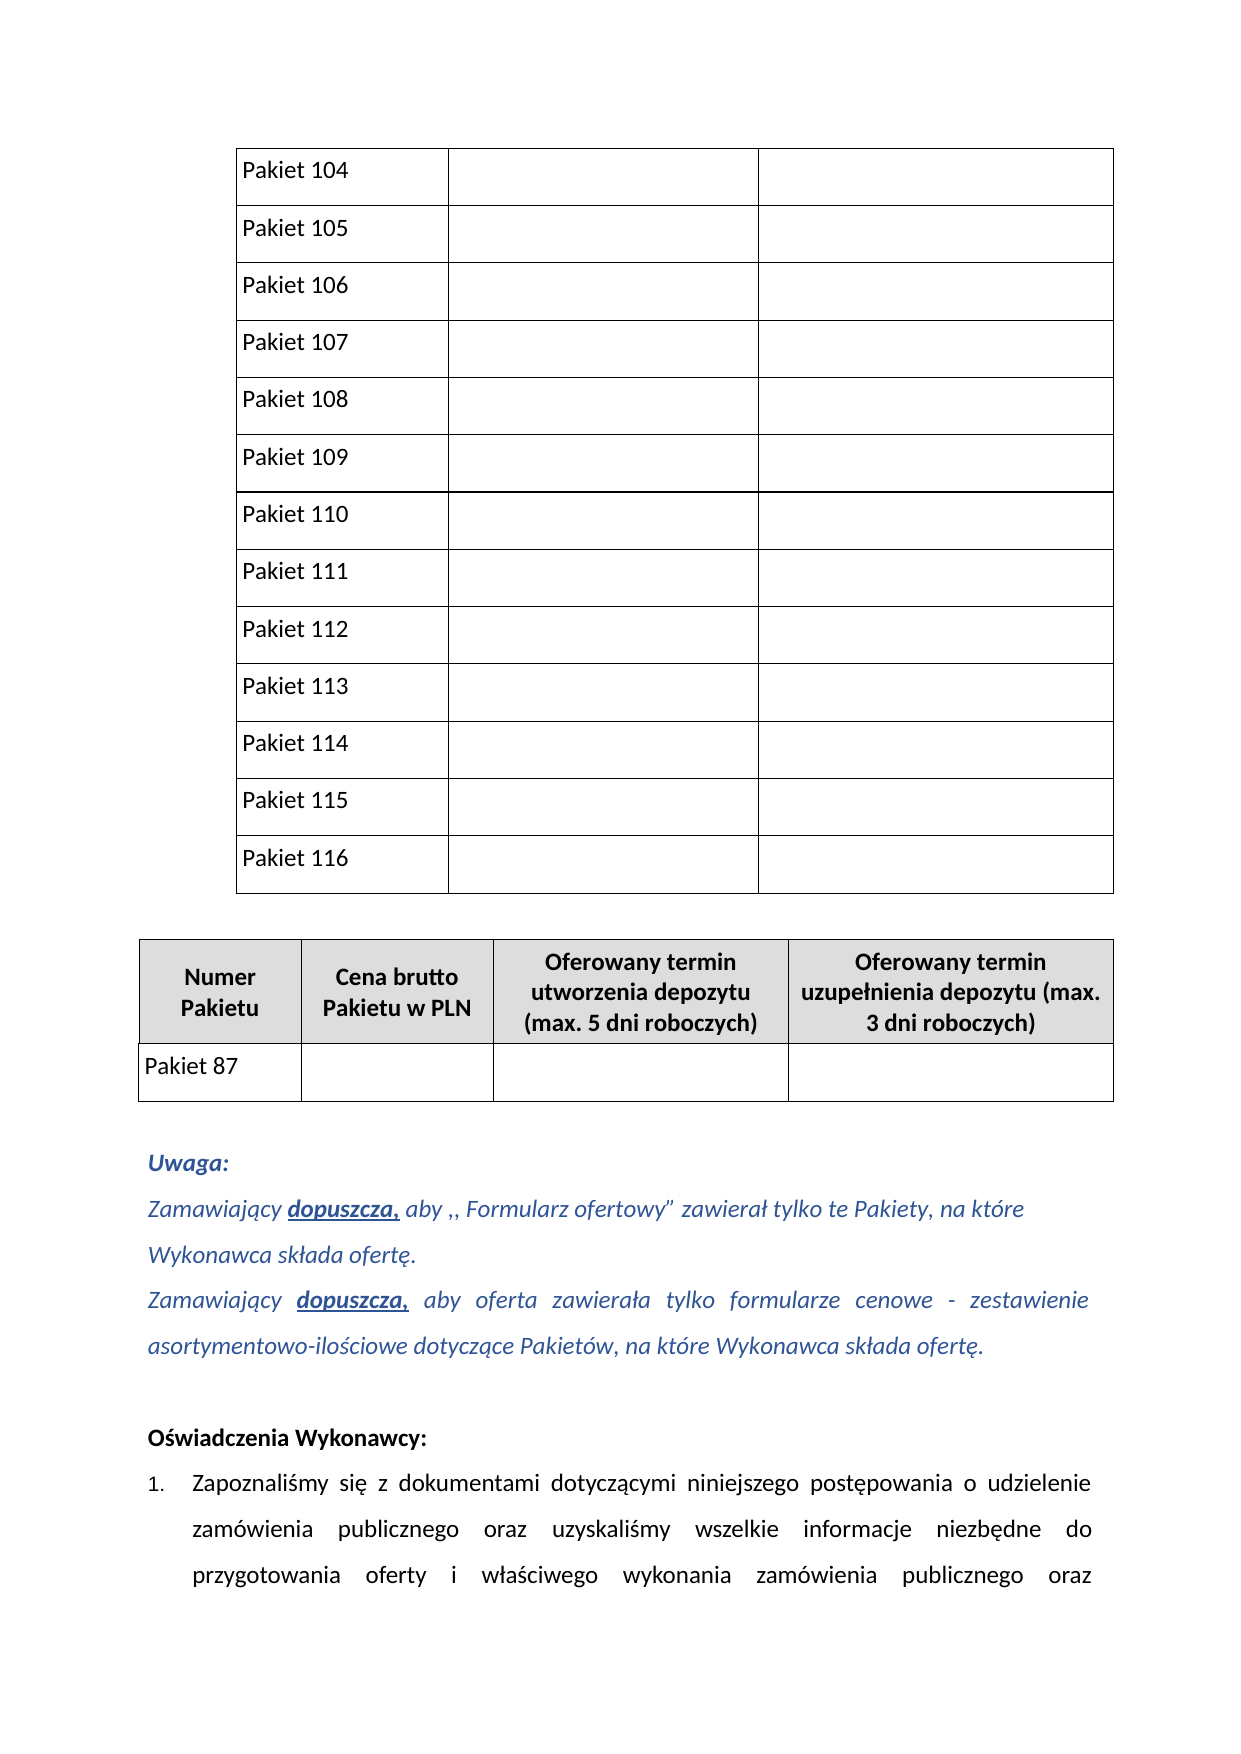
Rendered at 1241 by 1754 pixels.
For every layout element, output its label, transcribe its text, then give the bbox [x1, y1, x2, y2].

table_cell Pakiet 112 [237, 607, 448, 663]
table_cell Pakiet 111 [237, 550, 448, 606]
table_cell [449, 836, 758, 892]
table_cell [449, 493, 758, 549]
table_cell [449, 550, 758, 606]
table_cell [759, 435, 1113, 491]
table_header Cena brutto Pakietu w PLN [302, 940, 493, 1043]
table_cell [759, 550, 1113, 606]
table_cell Pakiet 116 [237, 836, 448, 892]
table_cell [759, 779, 1113, 835]
table_cell [449, 263, 758, 319]
table_cell Pakiet 114 [237, 722, 448, 778]
table_cell [759, 493, 1113, 549]
table_cell Pakiet 106 [237, 263, 448, 319]
table_header Numer Pakietu [140, 940, 301, 1043]
table_cell [449, 779, 758, 835]
table_cell [759, 722, 1113, 778]
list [148, 1467, 1093, 1589]
table_cell Pakiet 87 [139, 1044, 301, 1101]
table_cell [759, 607, 1113, 663]
table_cell [449, 378, 758, 434]
table_cell [789, 1044, 1113, 1101]
table_cell [449, 435, 758, 491]
table_cell [759, 664, 1113, 721]
table_cell [759, 321, 1113, 377]
table_cell Pakiet 104 [237, 149, 448, 205]
text Zamawiający dopuszcza, aby ,, Formularz ofertowy” zawierał tylko te Pakiety, na które Wykonawca składa ofertę. [148, 1193, 1093, 1269]
table_cell Pakiet 110 [237, 493, 448, 549]
table_cell Pakiet 113 [237, 664, 448, 721]
table_cell Pakiet 105 [237, 206, 448, 262]
table_cell [449, 664, 758, 721]
table_cell [494, 1044, 788, 1101]
table_cell Pakiet 115 [237, 779, 448, 835]
table_cell [449, 206, 758, 262]
table_cell Pakiet 107 [237, 321, 448, 377]
table_header Oferowany termin uzupełnienia depozytu (max. 3 dni roboczych) [789, 940, 1113, 1043]
table_cell [302, 1044, 493, 1101]
table_cell [449, 722, 758, 778]
table_cell [759, 206, 1113, 262]
table_header Oferowany termin utworzenia depozytu (max. 5 dni roboczych) [494, 940, 788, 1043]
table_cell Pakiet 109 [237, 435, 448, 491]
table_cell [449, 607, 758, 663]
table_cell [759, 149, 1113, 205]
table_cell [449, 321, 758, 377]
table_cell [759, 836, 1113, 892]
table_cell [759, 378, 1113, 434]
table_cell [449, 149, 758, 205]
table_cell Pakiet 108 [237, 378, 448, 434]
text Zamawiający dopuszcza, aby oferta zawierała tylko formularze cenowe - zestawienie asortymentowo-ilościowe dotyczące Pakietów, na które Wykonawca składa ofertę. [148, 1284, 1093, 1361]
text Uwaga: [148, 1147, 1093, 1178]
table_cell [759, 263, 1113, 319]
text Oświadczenia Wykonawcy: [148, 1422, 1093, 1452]
